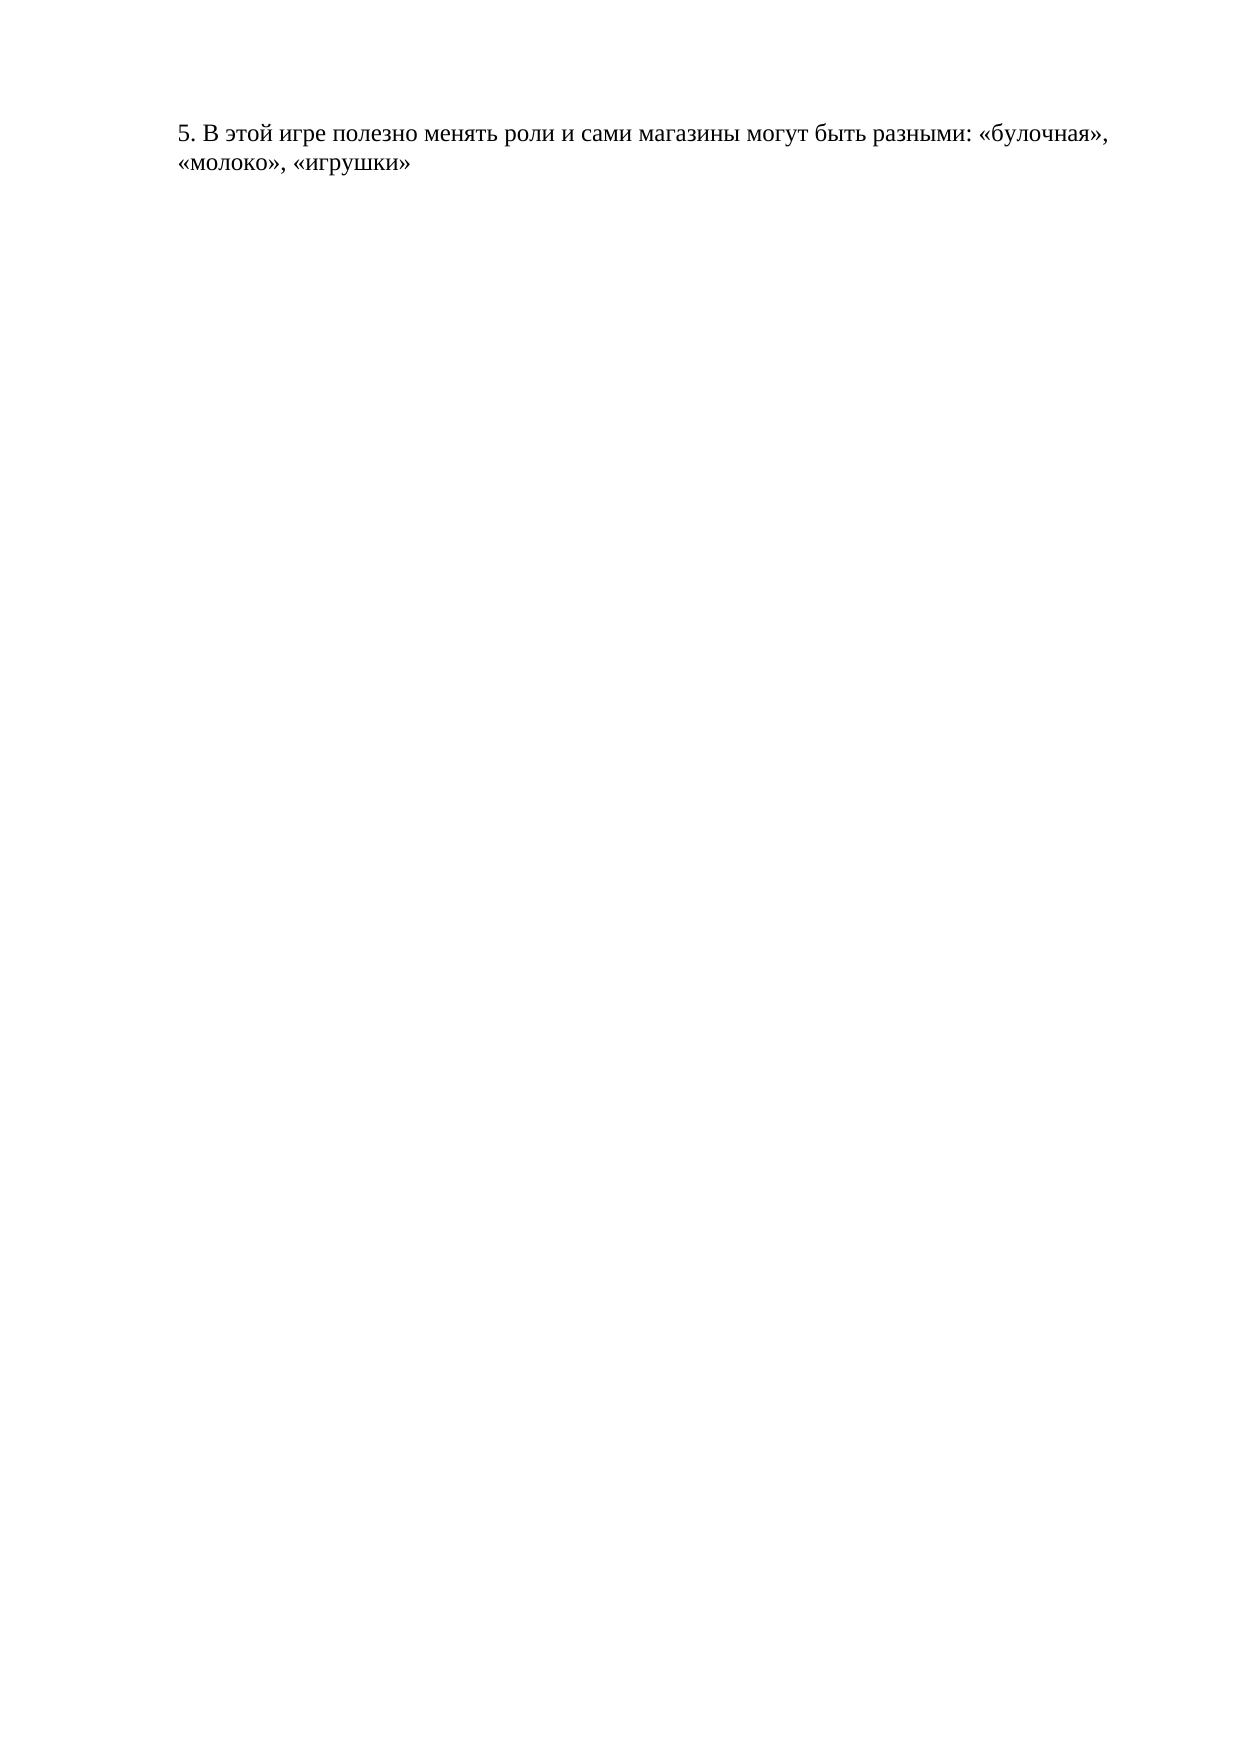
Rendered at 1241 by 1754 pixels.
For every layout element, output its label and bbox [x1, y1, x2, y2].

text [177, 118, 1152, 176]
